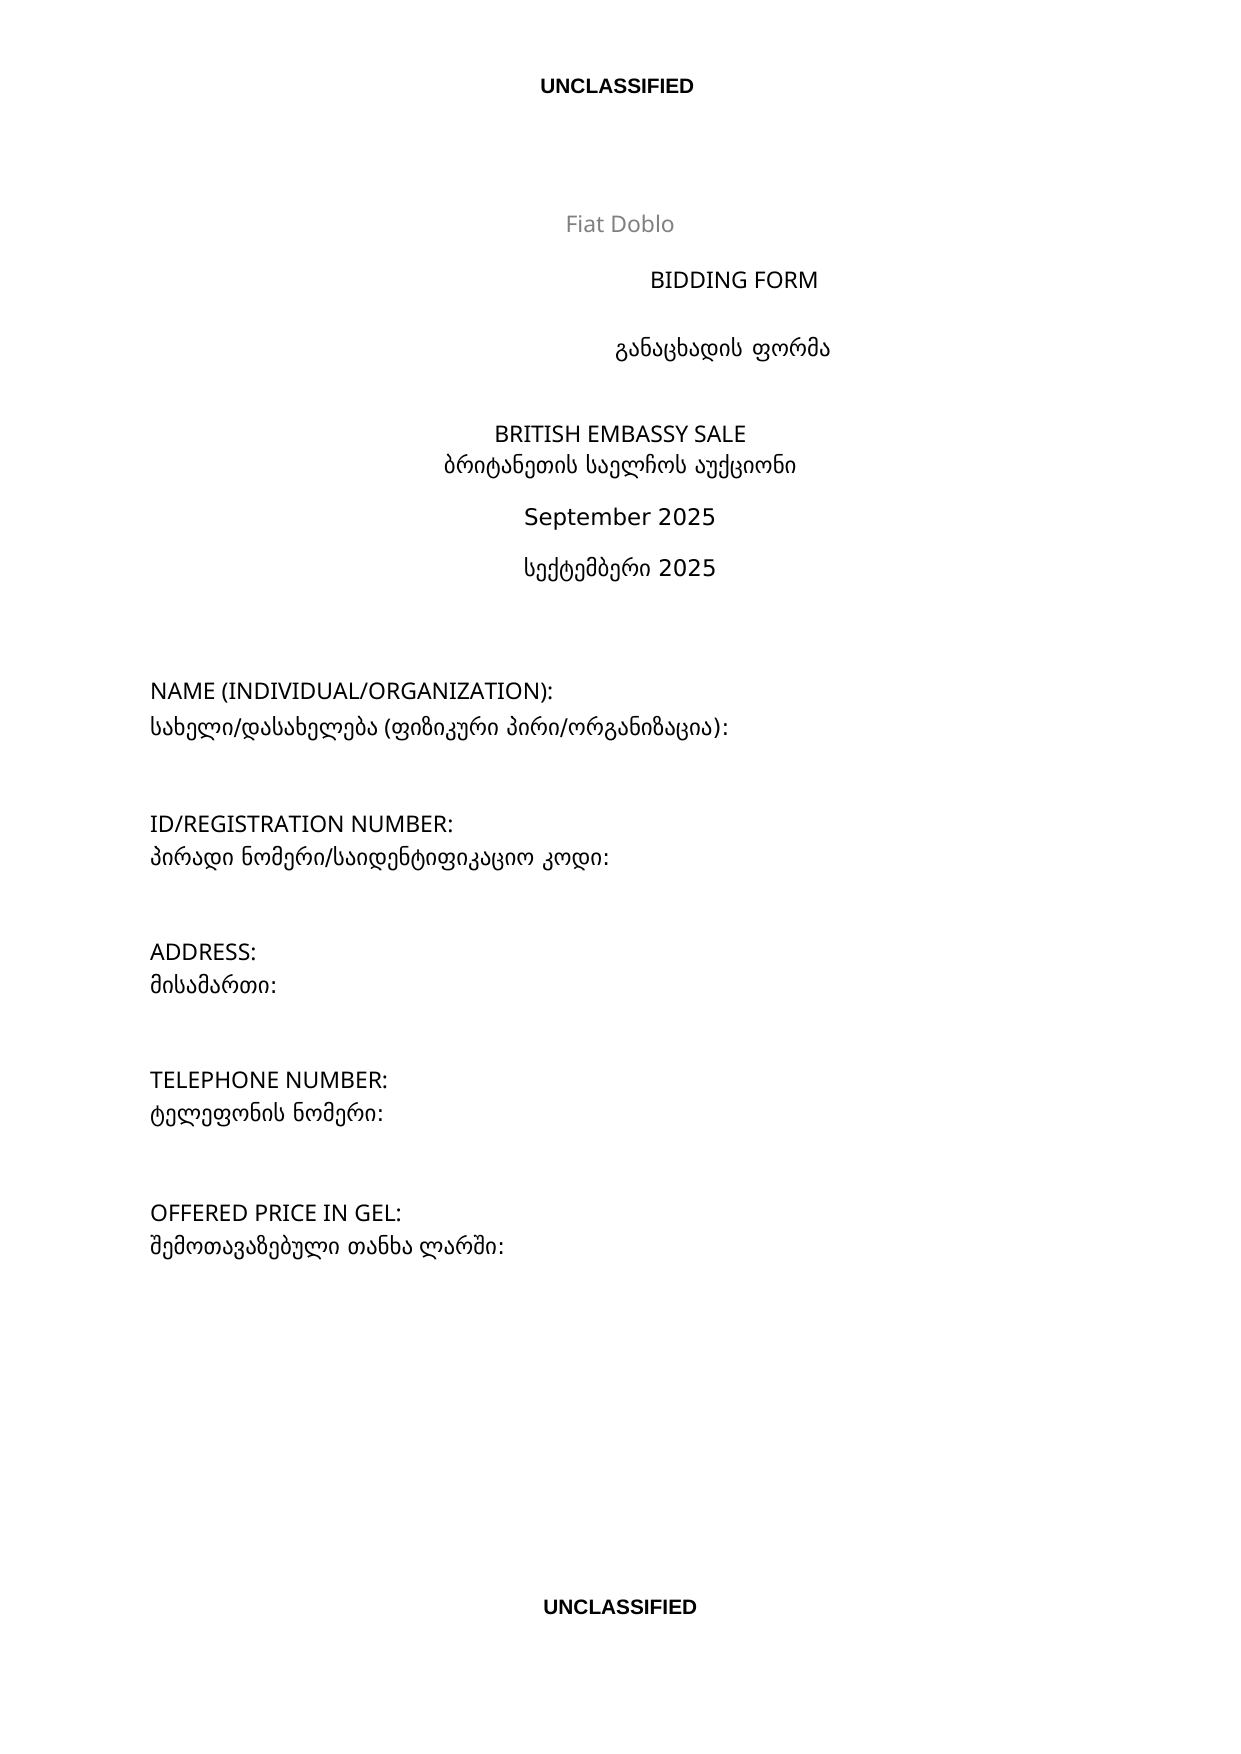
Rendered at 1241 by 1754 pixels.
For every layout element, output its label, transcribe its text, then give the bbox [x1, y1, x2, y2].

text Fiat Doblo [150, 175, 1090, 239]
text სახელი/დასახელება (ფიზიკური პირი/ორგანიზაცია): [150, 711, 1090, 742]
text BIDDING FORM განაცხადის ფორმა [150, 264, 1090, 362]
text შემოთავაზებული თანხა ლარში: [150, 1233, 1090, 1260]
text ADDRESS: [150, 936, 1090, 967]
text OFFERED PRICE IN GEL: [150, 1197, 1090, 1228]
text სექტემბერი 2025 [150, 556, 1090, 582]
text BRITISH EMBASSY SALE ბრიტანეთის საელჩოს აუქციონი [150, 417, 1090, 479]
text September 2025 [150, 504, 1090, 531]
text მისამართი: [150, 972, 1090, 999]
text TELEPHONE NUMBER: [150, 1064, 1090, 1095]
text NAME (INDIVIDUAL/ORGANIZATION): [150, 675, 1090, 706]
text ID/REGISTRATION NUMBER: [150, 808, 1090, 839]
text პირადი ნომერი/საიდენტიფიკაციო კოდი: [150, 844, 1090, 871]
text ტელეფონის ნომერი: [150, 1100, 1090, 1127]
